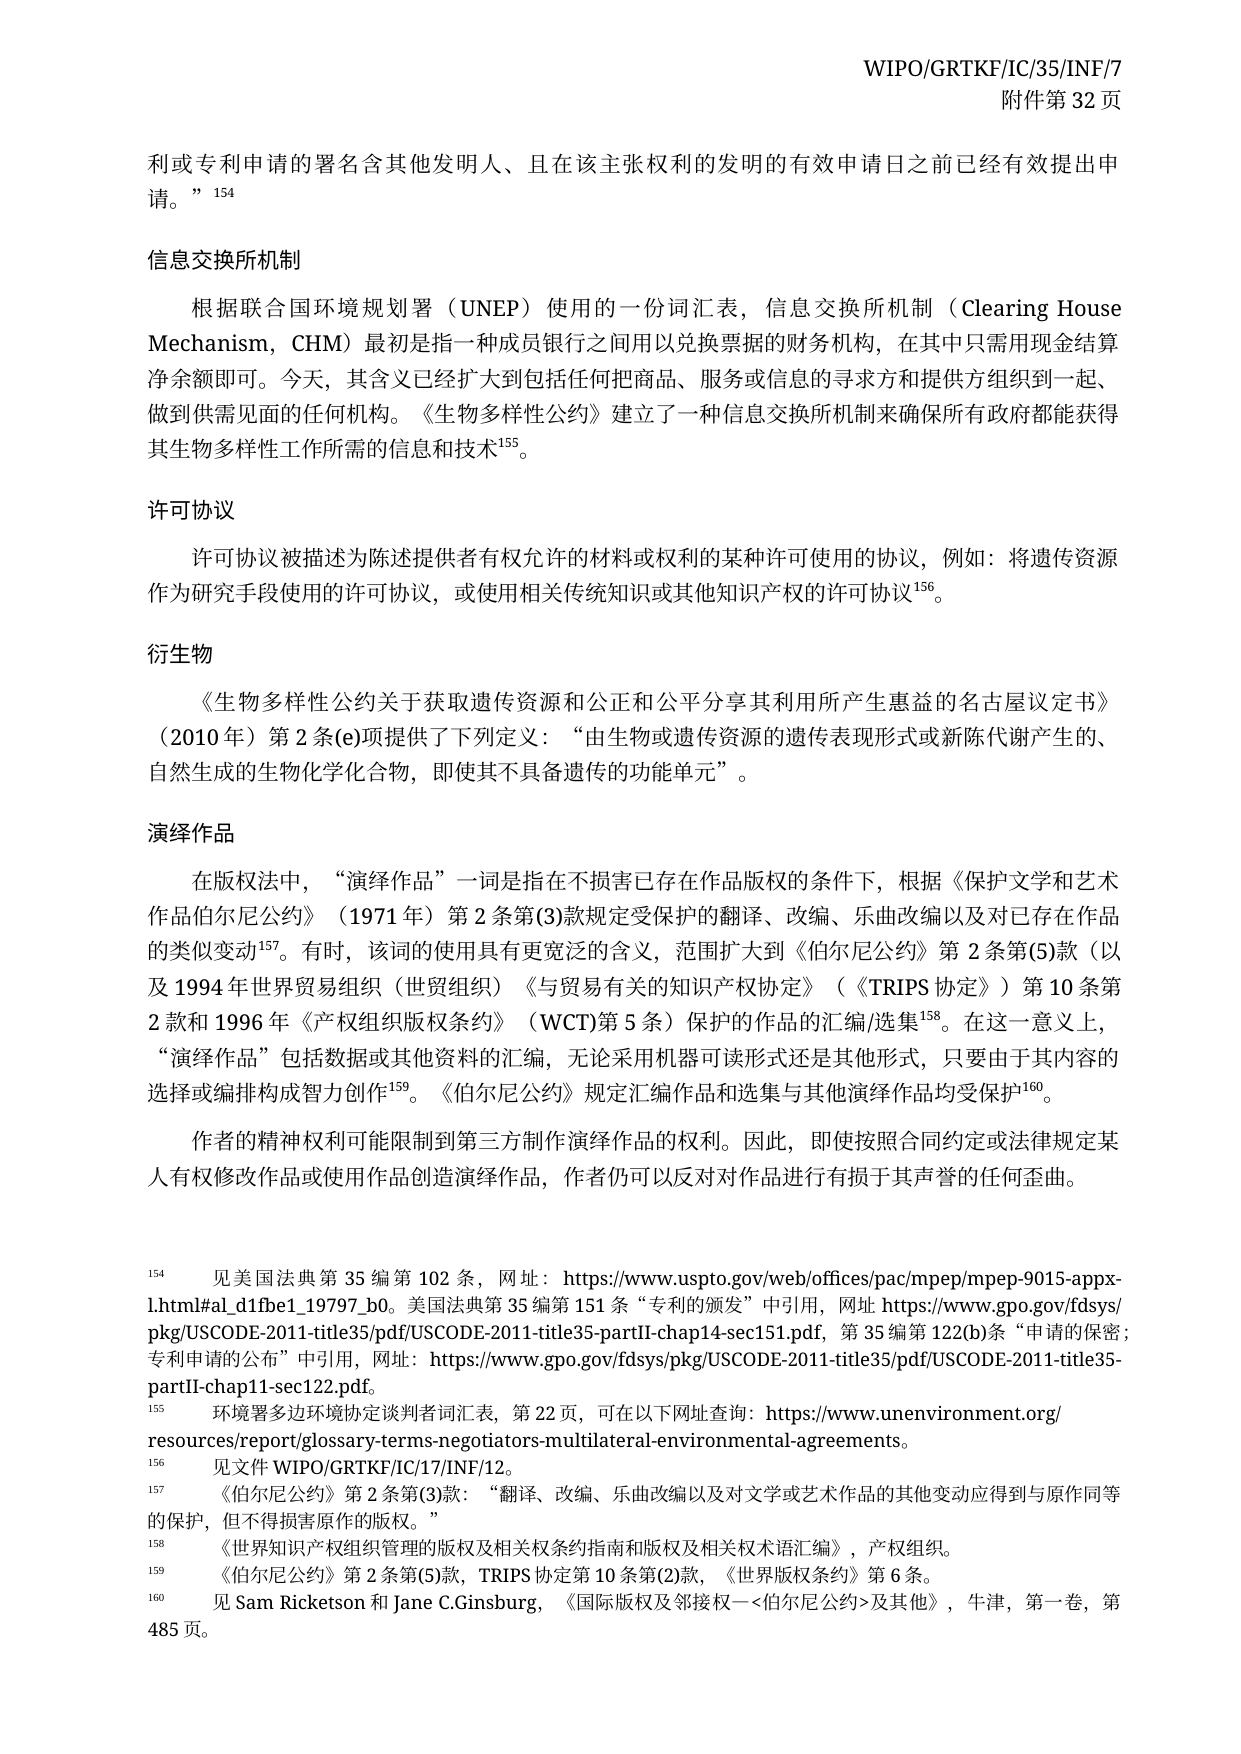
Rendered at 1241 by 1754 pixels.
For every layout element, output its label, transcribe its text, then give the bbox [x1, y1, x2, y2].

text 在版权法中，“演绎作品”一词是指在不损害已存在作品版权的条件下，根据《保护文学和艺术作品伯尔尼公约》（1971年）第2条第(3)款规定受保护的翻译、改编、乐曲改编以及对已存在作品的类似变动。有时，该词的使用具有更宽泛的含义，范围扩大到《伯尔尼公约》第2条第(5)款（以及1994年世界贸易组织（世贸组织）《与贸易有关的知识产权协定》（《TRIPS协定》）第10条第2款和1996年《产权组织版权条约》（WCT)第5条）保护的作品的汇编/选集。在这一意义上，“演绎作品”包括数据或其他资料的汇编，无论采用机器可读形式还是其他形式，只要由于其内容的选择或编排构成智力创作。《伯尔尼公约》规定汇编作品和选集与其他演绎作品均受保护。 [148, 860, 1122, 1108]
text 作者的精神权利可能限制到第三方制作演绎作品的权利。因此，即使按照合同约定或法律规定某人有权修改作品或使用作品创造演绎作品，作者仍可以反对对作品进行有损于其声誉的任何歪曲。 [148, 1120, 1122, 1191]
text 许可协议 [148, 489, 1122, 524]
text 演绎作品 [148, 812, 1122, 847]
text 许可协议被描述为陈述提供者有权允许的材料或权利的某种许可使用的协议，例如：将遗传资源作为研究手段使用的许可协议，或使用相关传统知识或其他知识产权的许可协议。 [148, 537, 1122, 608]
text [148, 143, 1122, 214]
text 衍生物 [148, 633, 1122, 668]
text 信息交换所机制 [148, 239, 1122, 274]
text 《生物多样性公约关于获取遗传资源和公正和公平分享其利用所产生惠益的名古屋议定书》（2010年）第2条(e)项提供了下列定义：“由生物或遗传资源的遗传表现形式或新陈代谢产生的、自然生成的生物化学化合物，即使其不具备遗传的功能单元”。 [148, 681, 1122, 787]
text 根据联合国环境规划署（UNEP）使用的一份词汇表，信息交换所机制（Clearing House Mechanism，CHM）最初是指一种成员银行之间用以兑换票据的财务机构，在其中只需用现金结算净余额即可。今天，其含义已经扩大到包括任何把商品、服务或信息的寻求方和提供方组织到一起、做到供需见面的任何机构。《生物多样性公约》建立了一种信息交换所机制来确保所有政府都能获得其生物多样性工作所需的信息和技术。 [148, 287, 1122, 464]
